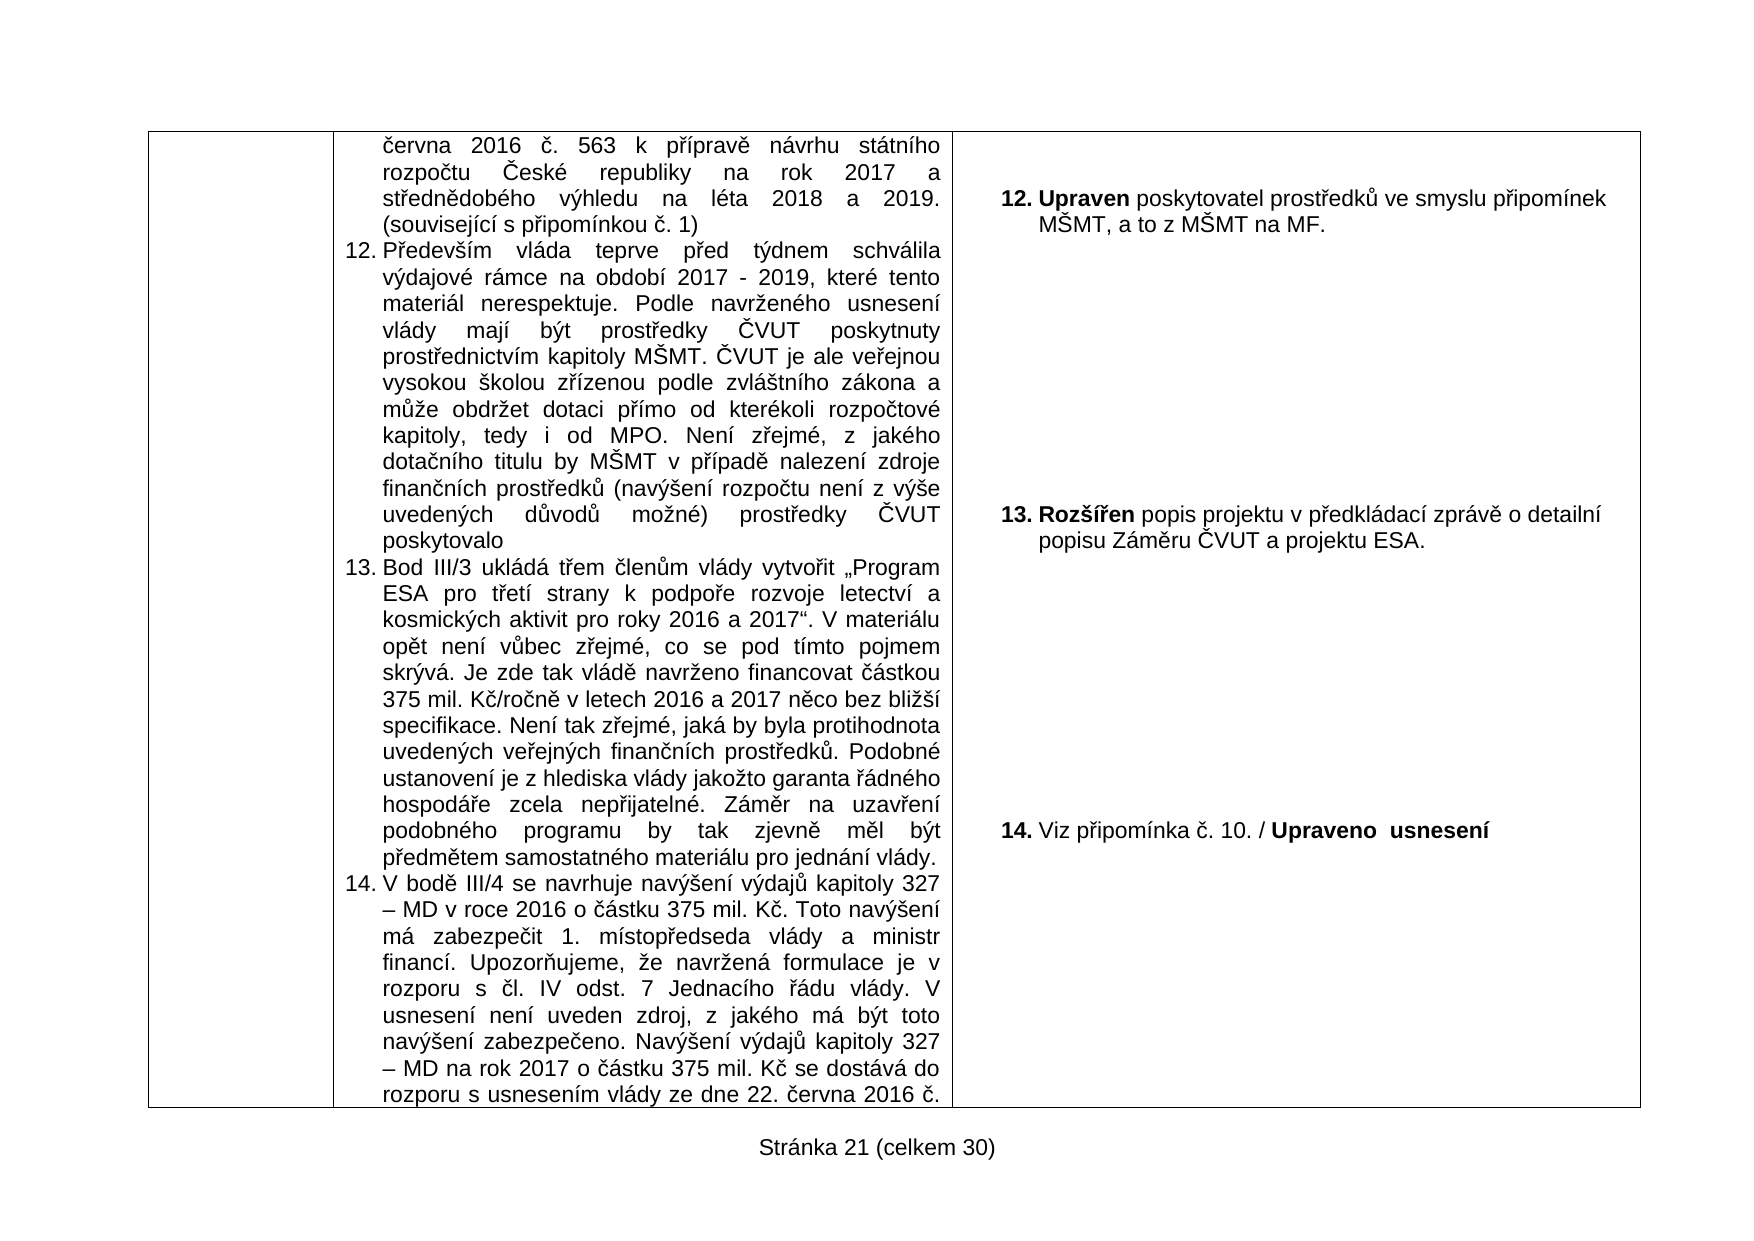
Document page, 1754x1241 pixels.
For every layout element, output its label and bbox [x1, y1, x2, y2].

table_cell [149, 132, 333, 1107]
table_cell [953, 132, 1640, 1107]
table_cell [334, 132, 952, 1107]
